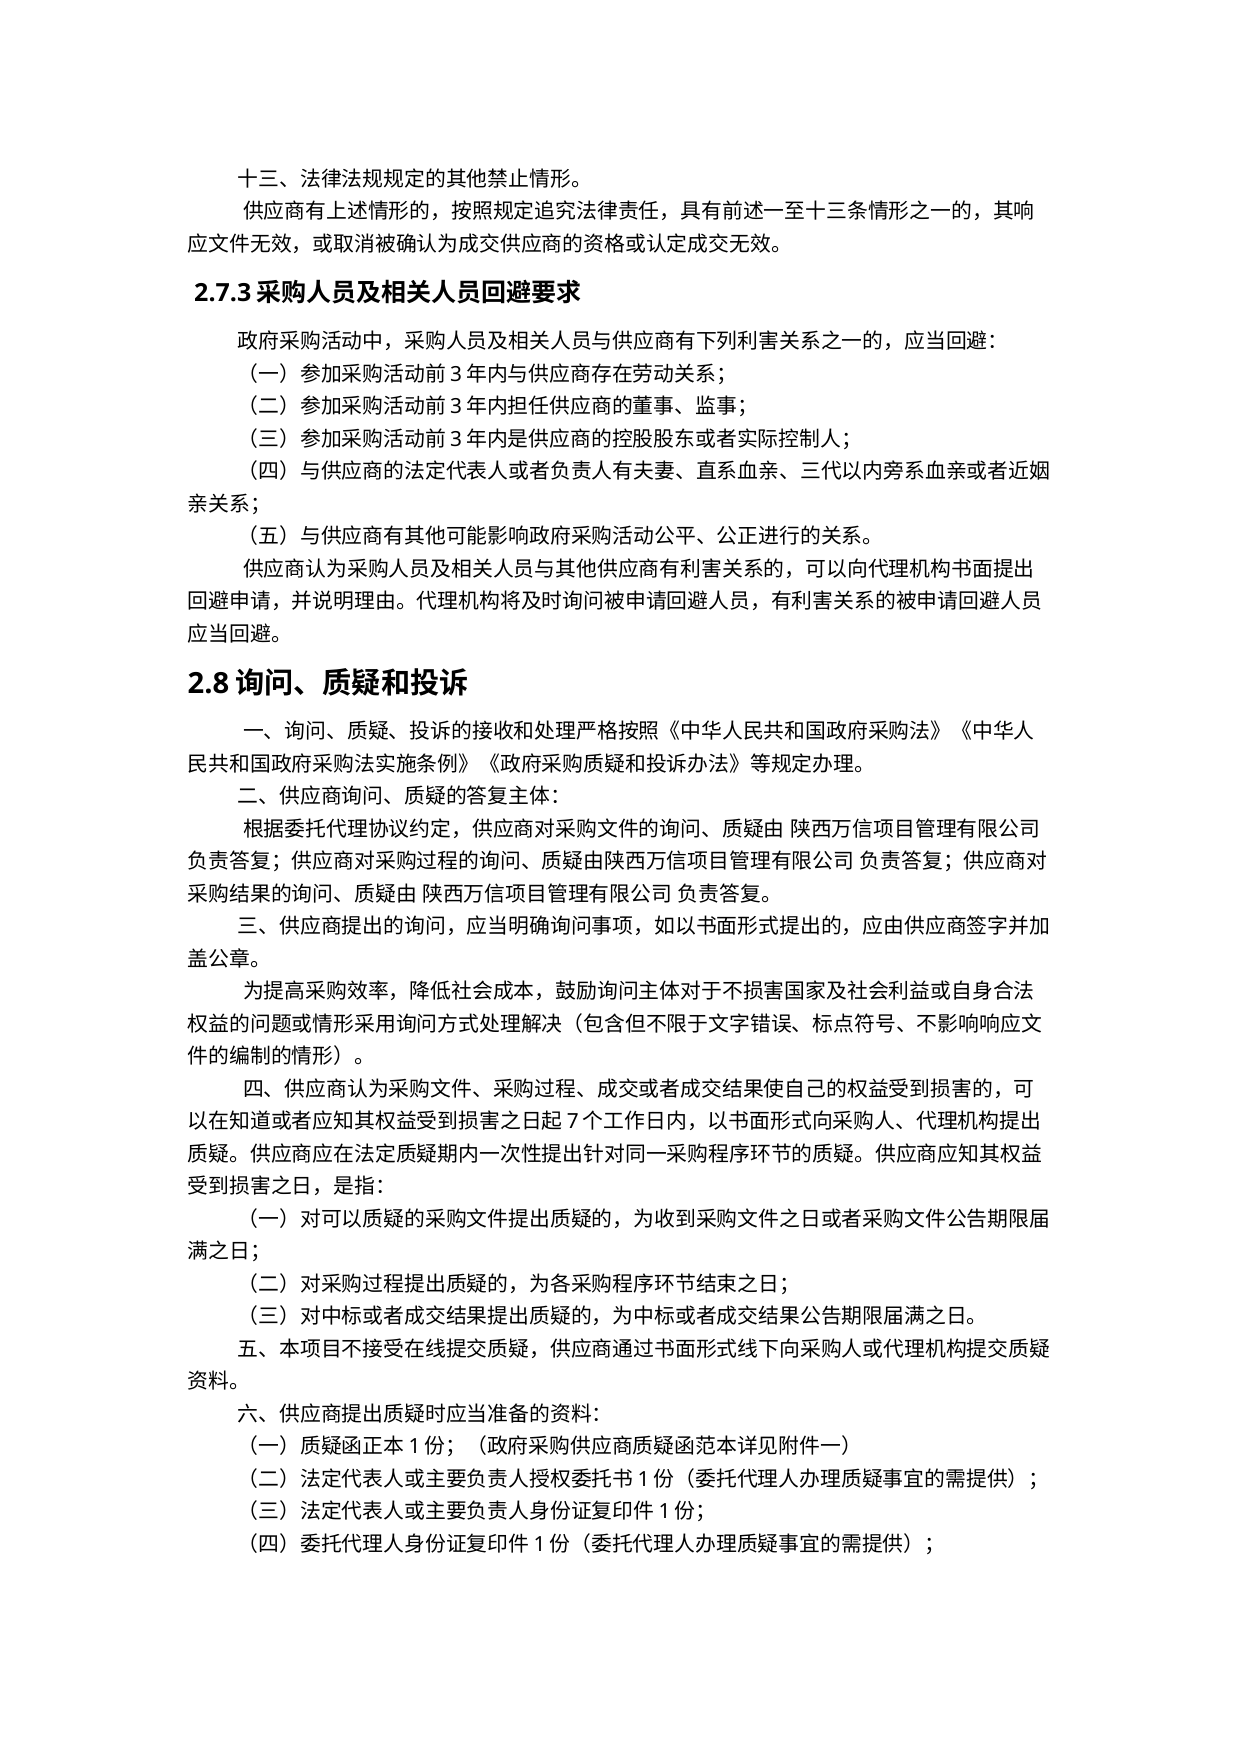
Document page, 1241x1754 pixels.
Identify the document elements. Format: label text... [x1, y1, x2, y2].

text 十三、法律法规规定的其他禁止情形。 [187, 162, 1053, 194]
text （五）与供应商有其他可能影响政府采购活动公平、公正进行的关系。 [187, 519, 1053, 552]
text 四、供应商认为采购文件、采购过程、成交或者成交结果使自己的权益受到损害的，可以在知道或者应知其权益受到损害之日起7个工作日内，以书面形式向采购人、代理机构提出质疑。供应商应在法定质疑期内一次性提出针对同一采购程序环节的质疑。供应商应知其权益受到损害之日，是指： [187, 1072, 1053, 1202]
text （三）对中标或者成交结果提出质疑的，为中标或者成交结果公告期限届满之日。 [187, 1299, 1053, 1332]
text （二）对采购过程提出质疑的，为各采购程序环节结束之日； [187, 1267, 1053, 1299]
text 根据委托代理协议约定，供应商对采购文件的询问、质疑由 陕西万信项目管理有限公司 负责答复；供应商对采购过程的询问、质疑由陕西万信项目管理有限公司 负责答复；供应商对采购结果的询问、质疑由 陕西万信项目管理有限公司 负责答复。 [187, 812, 1053, 909]
text （四）与供应商的法定代表人或者负责人有夫妻、直系血亲、三代以内旁系血亲或者近姻亲关系； [187, 454, 1053, 519]
text （三）参加采购活动前3年内是供应商的控股股东或者实际控制人； [187, 422, 1053, 454]
text （三）法定代表人或主要负责人身份证复印件1份； [187, 1494, 1053, 1527]
text 二、供应商询问、质疑的答复主体： [187, 779, 1053, 812]
text 供应商认为采购人员及相关人员与其他供应商有利害关系的，可以向代理机构书面提出回避申请，并说明理由。代理机构将及时询问被申请回避人员，有利害关系的被申请回避人员应当回避。 [187, 552, 1053, 649]
text （一）对可以质疑的采购文件提出质疑的，为收到采购文件之日或者采购文件公告期限届满之日； [187, 1202, 1053, 1267]
text 六、供应商提出质疑时应当准备的资料： [187, 1397, 1053, 1429]
text 2.7.3采购人员及相关人员回避要求 [187, 259, 1053, 324]
text 三、供应商提出的询问，应当明确询问事项，如以书面形式提出的，应由供应商签字并加盖公章。 [187, 909, 1053, 974]
text 为提高采购效率，降低社会成本，鼓励询问主体对于不损害国家及社会利益或自身合法权益的问题或情形采用询问方式处理解决（包含但不限于文字错误、标点符号、不影响响应文件的编制的情形）。 [187, 974, 1053, 1072]
text （四）委托代理人身份证复印件1份（委托代理人办理质疑事宜的需提供）； [187, 1527, 1053, 1559]
text 一、询问、质疑、投诉的接收和处理严格按照《中华人民共和国政府采购法》《中华人民共和国政府采购法实施条例》《政府采购质疑和投诉办法》等规定办理。 [187, 714, 1053, 779]
text 供应商有上述情形的，按照规定追究法律责任，具有前述一至十三条情形之一的，其响应文件无效，或取消被确认为成交供应商的资格或认定成交无效。 [187, 194, 1053, 259]
text 政府采购活动中，采购人员及相关人员与供应商有下列利害关系之一的，应当回避： [187, 324, 1053, 357]
text （二）法定代表人或主要负责人授权委托书1份（委托代理人办理质疑事宜的需提供）； [187, 1462, 1053, 1494]
text （一）参加采购活动前3年内与供应商存在劳动关系； [187, 357, 1053, 389]
text 2.8询问、质疑和投诉 [187, 649, 1053, 714]
text （二）参加采购活动前3年内担任供应商的董事、监事； [187, 389, 1053, 422]
text （一）质疑函正本1份；（政府采购供应商质疑函范本详见附件一） [187, 1429, 1053, 1462]
text 五、本项目不接受在线提交质疑，供应商通过书面形式线下向采购人或代理机构提交质疑资料。 [187, 1332, 1053, 1397]
